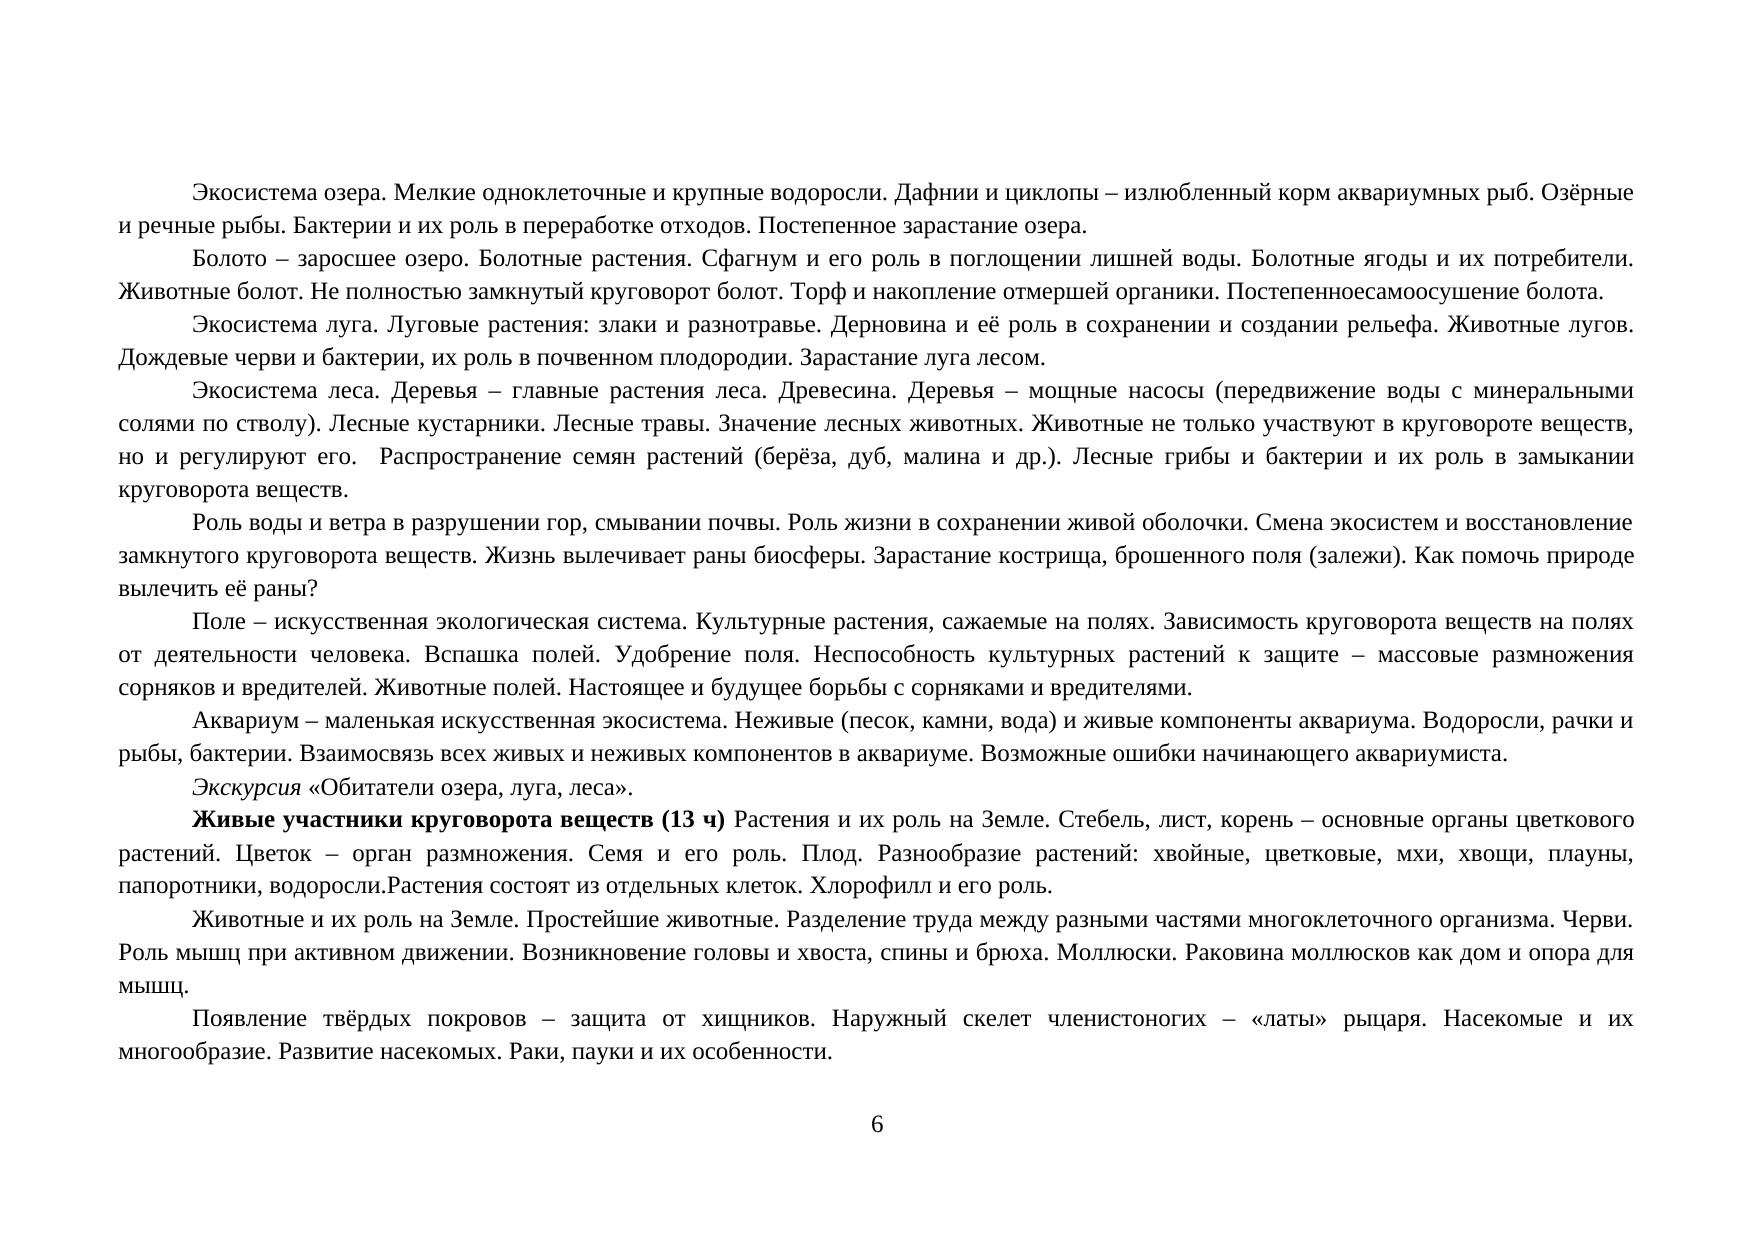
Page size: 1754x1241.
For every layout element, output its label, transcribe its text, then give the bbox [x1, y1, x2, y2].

text Экосистема озера. Мелкие одноклеточные и крупные водоросли. Дафнии и циклопы – излюбленный корм аквариумных рыб. Озёрные и речные рыбы. Бактерии и их роль в переработке отходов. Постепенное зарастание озера. [118, 177, 1636, 239]
text Экосистема луга. Луговые растения: злаки и разнотравье. Дерновина и её роль в сохранении и создании рельефа. Животные лугов. Дождевые черви и бактерии, их роль в почвенном плодородии. Зарастание луга лесом. [118, 309, 1636, 371]
text Живые участники круговорота веществ (13 ч) Растения и их роль на Земле. Стебель, лист, корень – основные органы цветкового растений. Цветок – орган размножения. Семя и его роль. Плод. Разнообразие растений: хвойные, цветковые, мхи, хвощи, плауны, папоротники, водоросли.Растения состоят из отдельных клеток. Хлорофилл и его роль. [118, 804, 1636, 899]
text Аквариум – маленькая искусственная экосистема. Неживые (песок, камни, вода) и живые компоненты аквариума. Водоросли, рачки и рыбы, бактерии. Взаимосвязь всех живых и неживых компонентов в аквариуме. Возможные ошибки начинающего аквариумиста. [118, 706, 1636, 767]
text Роль воды и ветра в разрушении гор, смывании почвы. Роль жизни в сохранении живой оболочки. Смена экосистем и восстановление замкнутого круговорота веществ. Жизнь вылечивает раны биосферы. Зарастание кострища, брошенного поля (залежи). Как помочь природе вылечить её раны? [118, 507, 1636, 602]
text Появление твёрдых покровов – защита от хищников. Наружный скелет членистоногих – «латы» рыцаря. Насекомые и их многообразие. Развитие насекомых. Раки, пауки и их особенности. [118, 1003, 1636, 1064]
text Экскурсия «Обитатели озера, луга, леса». [118, 772, 1636, 800]
text Экосистема леса. Деревья – главные растения леса. Древесина. Деревья – мощные насосы (передвижение воды с минеральными солями по стволу). Лесные кустарники. Лесные травы. Значение лесных животных. Животные не только участвуют в круговороте веществ, но и регулируют его. Распространение семян растений (берёза, дуб, малина и др.). Лесные грибы и бактерии и их роль в замыкании круговорота веществ. [118, 375, 1636, 503]
text Животные и их роль на Земле. Простейшие животные. Разделение труда между разными частями многоклеточного организма. Черви. Роль мышц при активном движении. Возникновение головы и хвоста, спины и брюха. Моллюски. Раковина моллюсков как дом и опора для мышц. [118, 904, 1636, 998]
text Болото – заросшее озеро. Болотные растения. Сфагнум и его роль в поглощении лишней воды. Болотные ягоды и их потребители. Животные болот. Не полностью замкнутый круговорот болот. Торф и накопление отмершей органики. Постепенноесамоосушение болота. [118, 243, 1636, 305]
text Поле – искусственная экологическая система. Культурные растения, сажаемые на полях. Зависимость круговорота веществ на полях от деятельности человека. Вспашка полей. Удобрение поля. Неспособность культурных растений к защите – массовые размножения сорняков и вредителей. Животные полей. Настоящее и будущее борьбы с сорняками и вредителями. [118, 606, 1636, 701]
